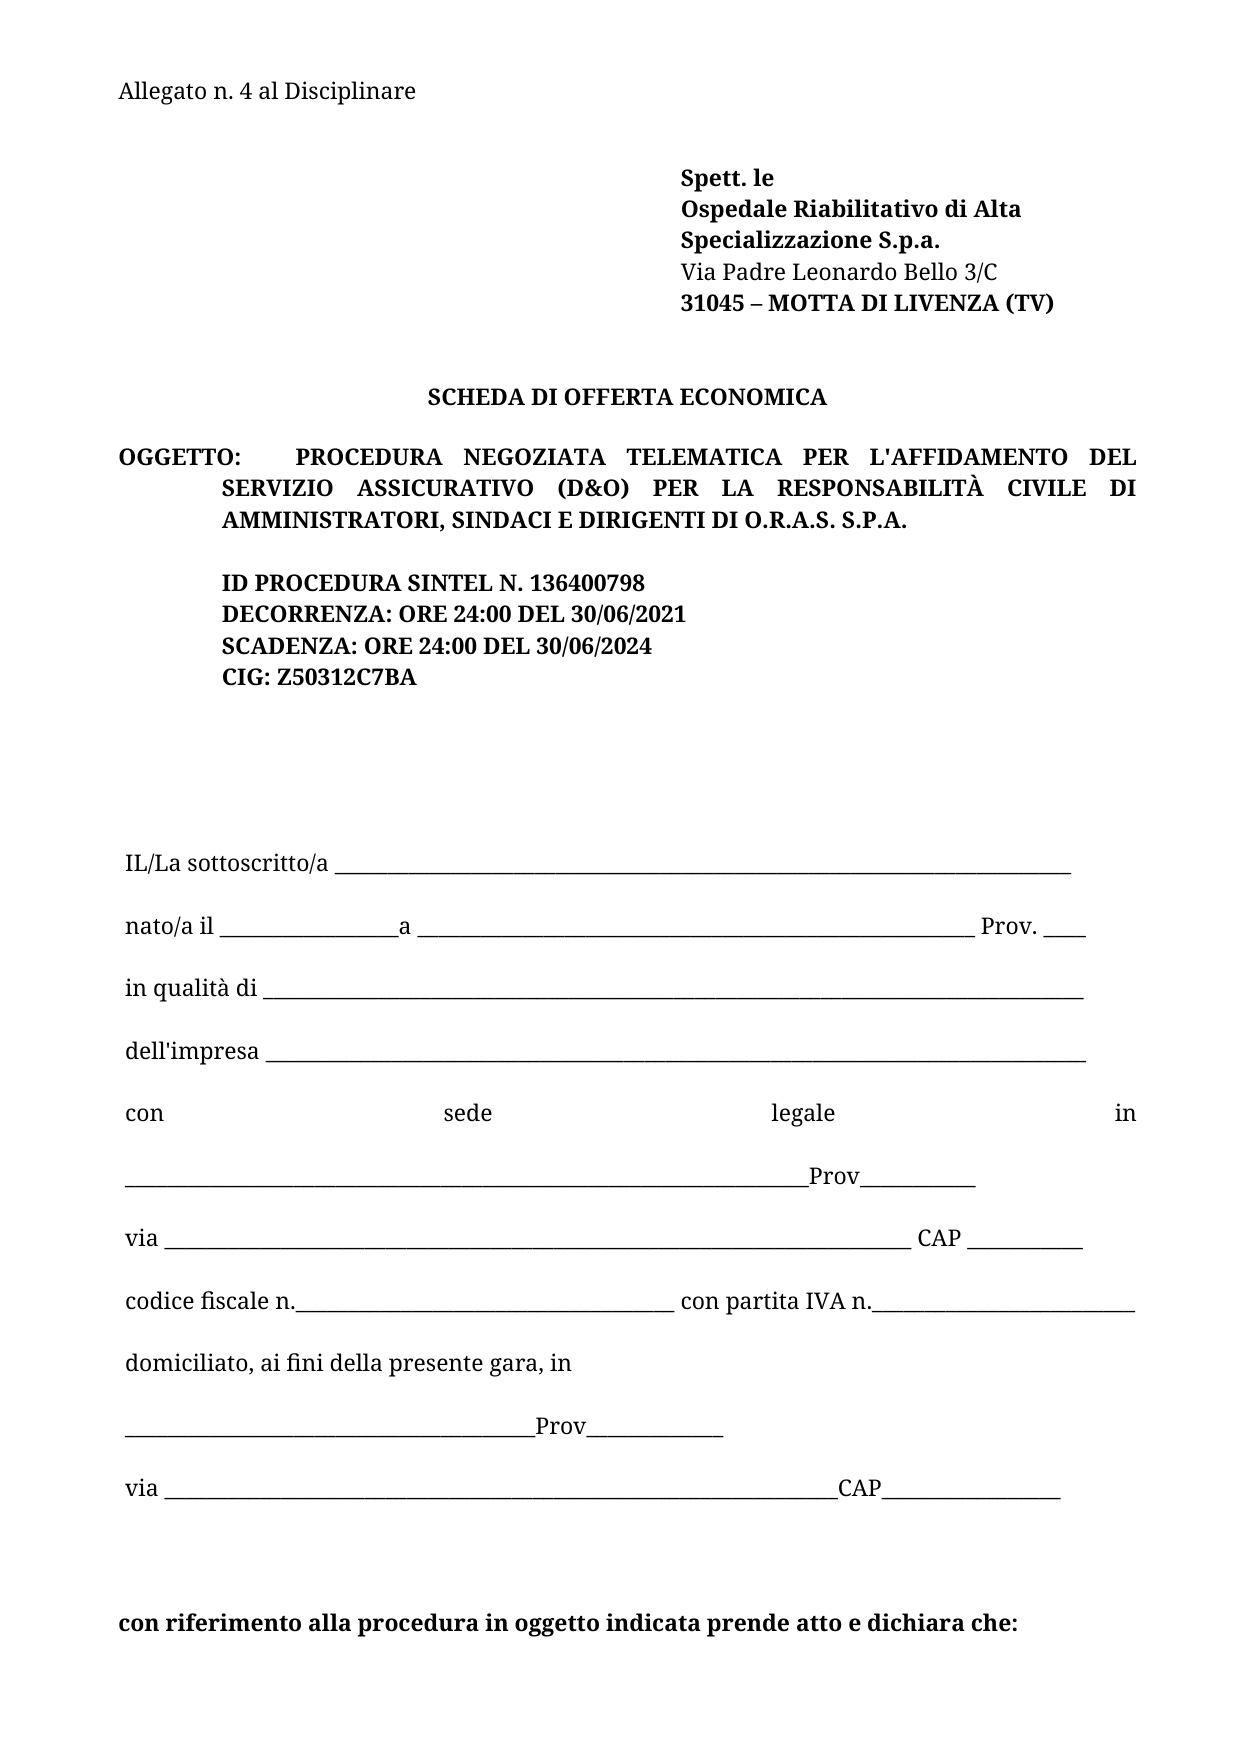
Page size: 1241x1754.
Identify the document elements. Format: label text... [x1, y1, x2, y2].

text codice fiscale n.____________________________________ con partita IVA n._________________________ [125, 1285, 1137, 1316]
text Ospedale Riabilitativo di Alta Specializzazione S.p.a. [681, 193, 1137, 255]
text nato/a il _________________a _____________________________________________________ Prov. ____ [125, 910, 1137, 941]
text DECORRENZA: ORE 24:00 DEL 30/06/2021 [118, 598, 1137, 629]
text ID PROCEDURA SINTEL N. 136400798 [118, 567, 1137, 598]
text domiciliato, ai fini della presente gara, in _______________________________________Prov_____________ [125, 1347, 1137, 1441]
text in qualità di ______________________________________________________________________________ [125, 972, 1137, 1003]
text OGGETTO: PROCEDURA NEGOZIATA TELEMATICA PER L'AFFIDAMENTO del servizio assicurativo (D&O) per la responsabilità civile di amministratori, sindaci e dirigenti DI O.R.A.S. S.P.A. [118, 440, 1137, 535]
text CIG: Z50312C7BA [118, 661, 1137, 693]
text Spett. le [681, 162, 1137, 193]
text SCADENZA: ORE 24:00 DEL 30/06/2024 [118, 630, 1137, 661]
text via ________________________________________________________________CAP_________________ [125, 1472, 1137, 1503]
text Via Padre Leonardo Bello 3/C [681, 255, 1137, 287]
text via _______________________________________________________________________ CAP ___________ [125, 1222, 1137, 1253]
text con sede legale in _________________________________________________________________Prov___________ [125, 1097, 1137, 1191]
text dell'impresa ______________________________________________________________________________ [125, 1035, 1137, 1066]
text 31045 – MOTTA DI LIVENZA (TV) [681, 287, 1137, 318]
text SCHEDA DI OFFERTA ECONOMICA [118, 380, 1137, 412]
text con riferimento alla procedura in oggetto indicata prende atto e dichiara che: [118, 1607, 1137, 1638]
text IL/La sottoscritto/a ______________________________________________________________________ [125, 847, 1137, 878]
